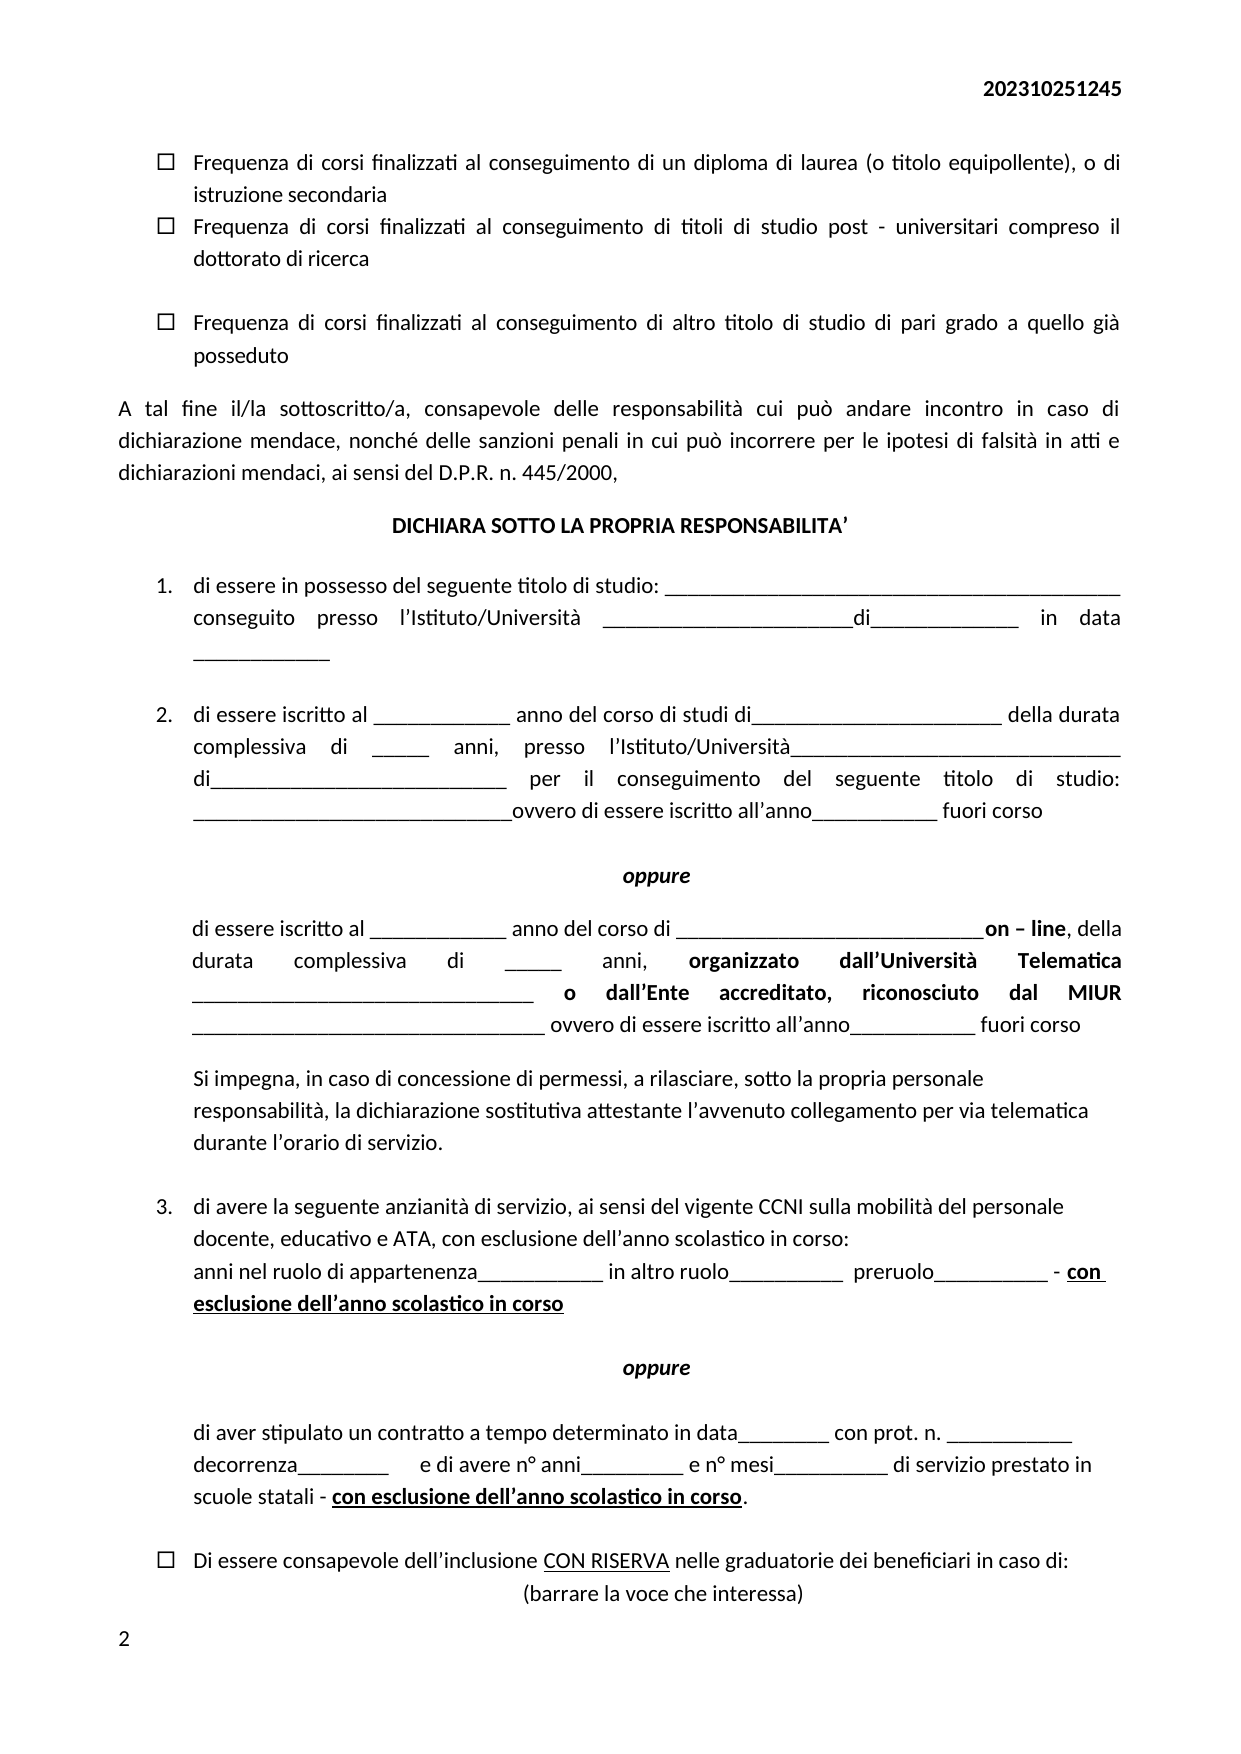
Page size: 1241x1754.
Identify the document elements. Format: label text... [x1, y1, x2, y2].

list Si impegna, in caso di concessione di permessi, a rilasciare, sotto la propria personale responsabilità, la dichiarazione sostitutiva attestante l’avvenuto collegamento per via telematica durante l’orario di servizio. [193, 1064, 1122, 1156]
list di essere in possesso del seguente titolo di studio: ________________________________________ conseguito presso l’Istituto/Università ______________________di_____________ in data ____________ [156, 571, 1122, 664]
list Frequenza di corsi finalizzati al conseguimento di titoli di studio post - universitari compreso il dottorato di ricerca [156, 212, 1122, 272]
text DICHIARA SOTTO LA PROPRIA RESPONSABILITA’ [118, 511, 1122, 539]
list oppure [193, 861, 1122, 889]
list di avere la seguente anzianità di servizio, ai sensi del vigente CCNI sulla mobilità del personale docente, educativo e ATA, con esclusione dell’anno scolastico in corso: [156, 1192, 1122, 1253]
list oppure [193, 1353, 1122, 1381]
text A tal fine il/la sottoscritto/a, consapevole delle responsabilità cui può andare incontro in caso di dichiarazione mendace, nonché delle sanzioni penali in cui può incorrere per le ipotesi di falsità in atti e dichiarazioni mendaci, ai sensi del D.P.R. n. 445/2000, [118, 394, 1122, 486]
list Frequenza di corsi finalizzati al conseguimento di altro titolo di studio di pari grado a quello già posseduto [156, 308, 1122, 369]
list di essere iscritto al ____________ anno del corso di studi di______________________ della durata complessiva di _____ anni, presso l’Istituto/Università_____________________________ di__________________________ per il conseguimento del seguente titolo di studio: ____________________________ovvero di essere iscritto all’anno___________ fuori corso [156, 700, 1122, 825]
list Frequenza di corsi finalizzati al conseguimento di un diploma di laurea (o titolo equipollente), o di istruzione secondaria [156, 148, 1122, 208]
list anni nel ruolo di appartenenza___________ in altro ruolo__________ preruolo__________ - con esclusione dell’anno scolastico in corso [193, 1257, 1122, 1317]
list (barrare la voce che interessa) [193, 1579, 1122, 1607]
text di essere iscritto al ____________ anno del corso di ___________________________on – line, della durata complessiva di _____ anni, organizzato dall’Università Telematica ______________________________ o dall’Ente accreditato, riconosciuto dal MIUR _______________________________ ovvero di essere iscritto all’anno___________ fuori corso [192, 914, 1122, 1039]
list Di essere consapevole dell’inclusione CON RISERVA nelle graduatorie dei beneficiari in caso di: [156, 1546, 1122, 1574]
list di aver stipulato un contratto a tempo determinato in data________ con prot. n. ___________ decorrenza________ e di avere n° anni_________ e n° mesi__________ di servizio prestato in scuole statali - con esclusione dell’anno scolastico in corso. [193, 1418, 1122, 1510]
